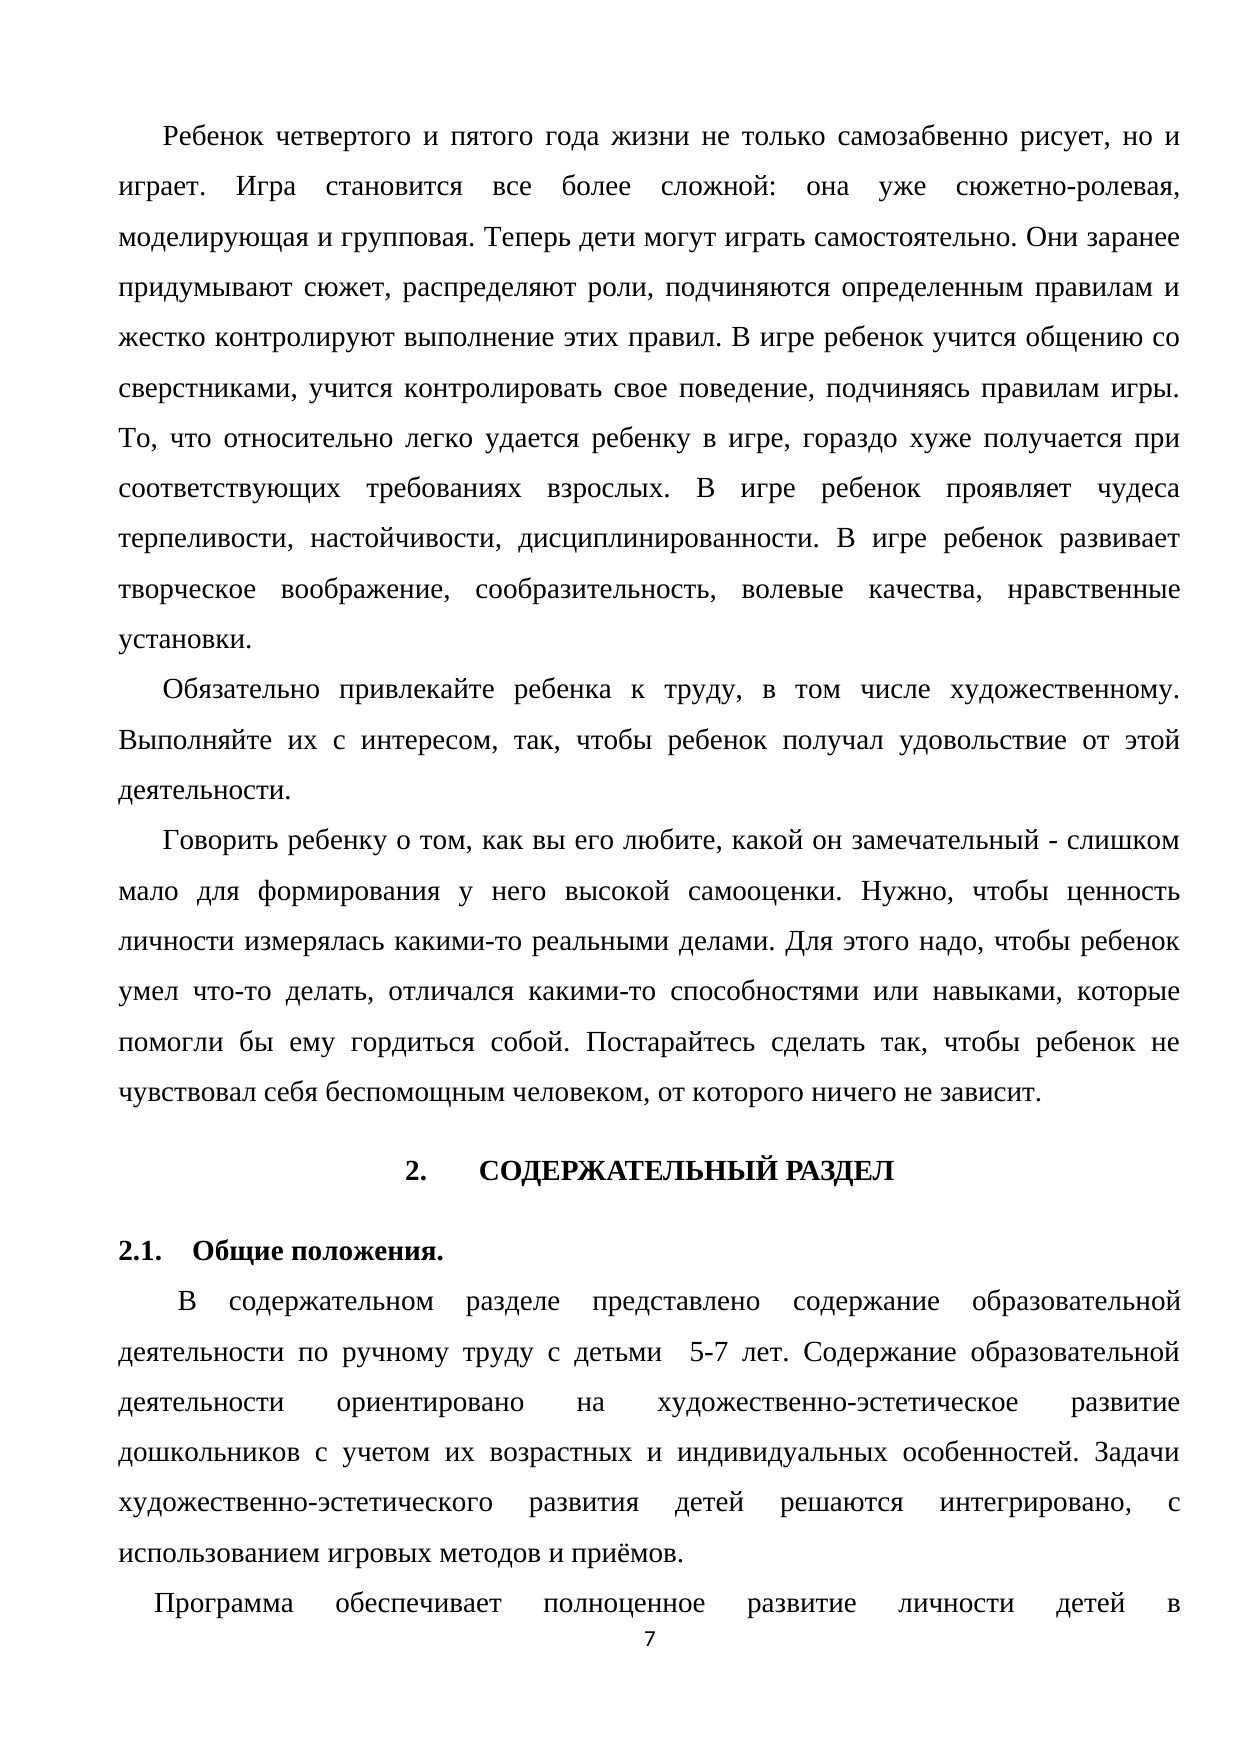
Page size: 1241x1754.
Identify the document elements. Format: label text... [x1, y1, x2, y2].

subtitle 2. СОДЕРЖАТЕЛЬНЫЙ РАЗДЕЛ [118, 1153, 1181, 1187]
text Ребенок четвертого и пятого года жизни не только самозабвенно рисует, но и играет. Игра становится все более сложной: она уже сюжетно-ролевая, моделирующая и групповая. Теперь дети могут играть самостоятельно. Они заранее придумывают сюжет, распределяют роли, подчиняются определенным правилам и жестко контролируют выполнение этих правил. В игре ребенок учится общению со сверстниками, учится контролировать свое поведение, подчиняясь правилам игры. То, что относительно легко удается ребенку в игре, гораздо хуже получается при соответствующих требованиях взрослых. В игре ребенок проявляет чудеса терпеливости, настойчивости, дисциплинированности. В игре ребенок развивает творческое воображение, сообразительность, волевые качества, нравственные установки. [118, 118, 1181, 655]
text Говорить ребенку о том, как вы его любите, какой он замечательный - слишком мало для формирования у него высокой самооценки. Нужно, чтобы ценность личности измерялась какими-то реальными делами. Для этого надо, чтобы ребенок умел что-то делать, отличался какими-то способностями или навыками, которые помогли бы ему гордиться собой. Постарайтесь сделать так, чтобы ребенок не чувствовал себя беспомощным человеком, от которого ничего не зависит. [118, 822, 1181, 1108]
subtitle 2.1. Общие положения. [118, 1233, 1181, 1267]
text В содержательном разделе представлено содержание образовательной деятельности по ручному труду с детьми 5-7 лет. Содержание образовательной деятельности ориентировано на художественно-эстетическое развитие дошкольников с учетом их возрастных и индивидуальных особенностей. Задачи художественно-эстетического развития детей решаются интегрировано, с использованием игровых методов и приёмов. [118, 1283, 1181, 1568]
text Обязательно привлекайте ребенка к труду, в том числе художественному. Выполняйте их с интересом, так, чтобы ребенок получал удовольствие от этой деятельности. [118, 672, 1181, 806]
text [118, 1585, 1181, 1619]
